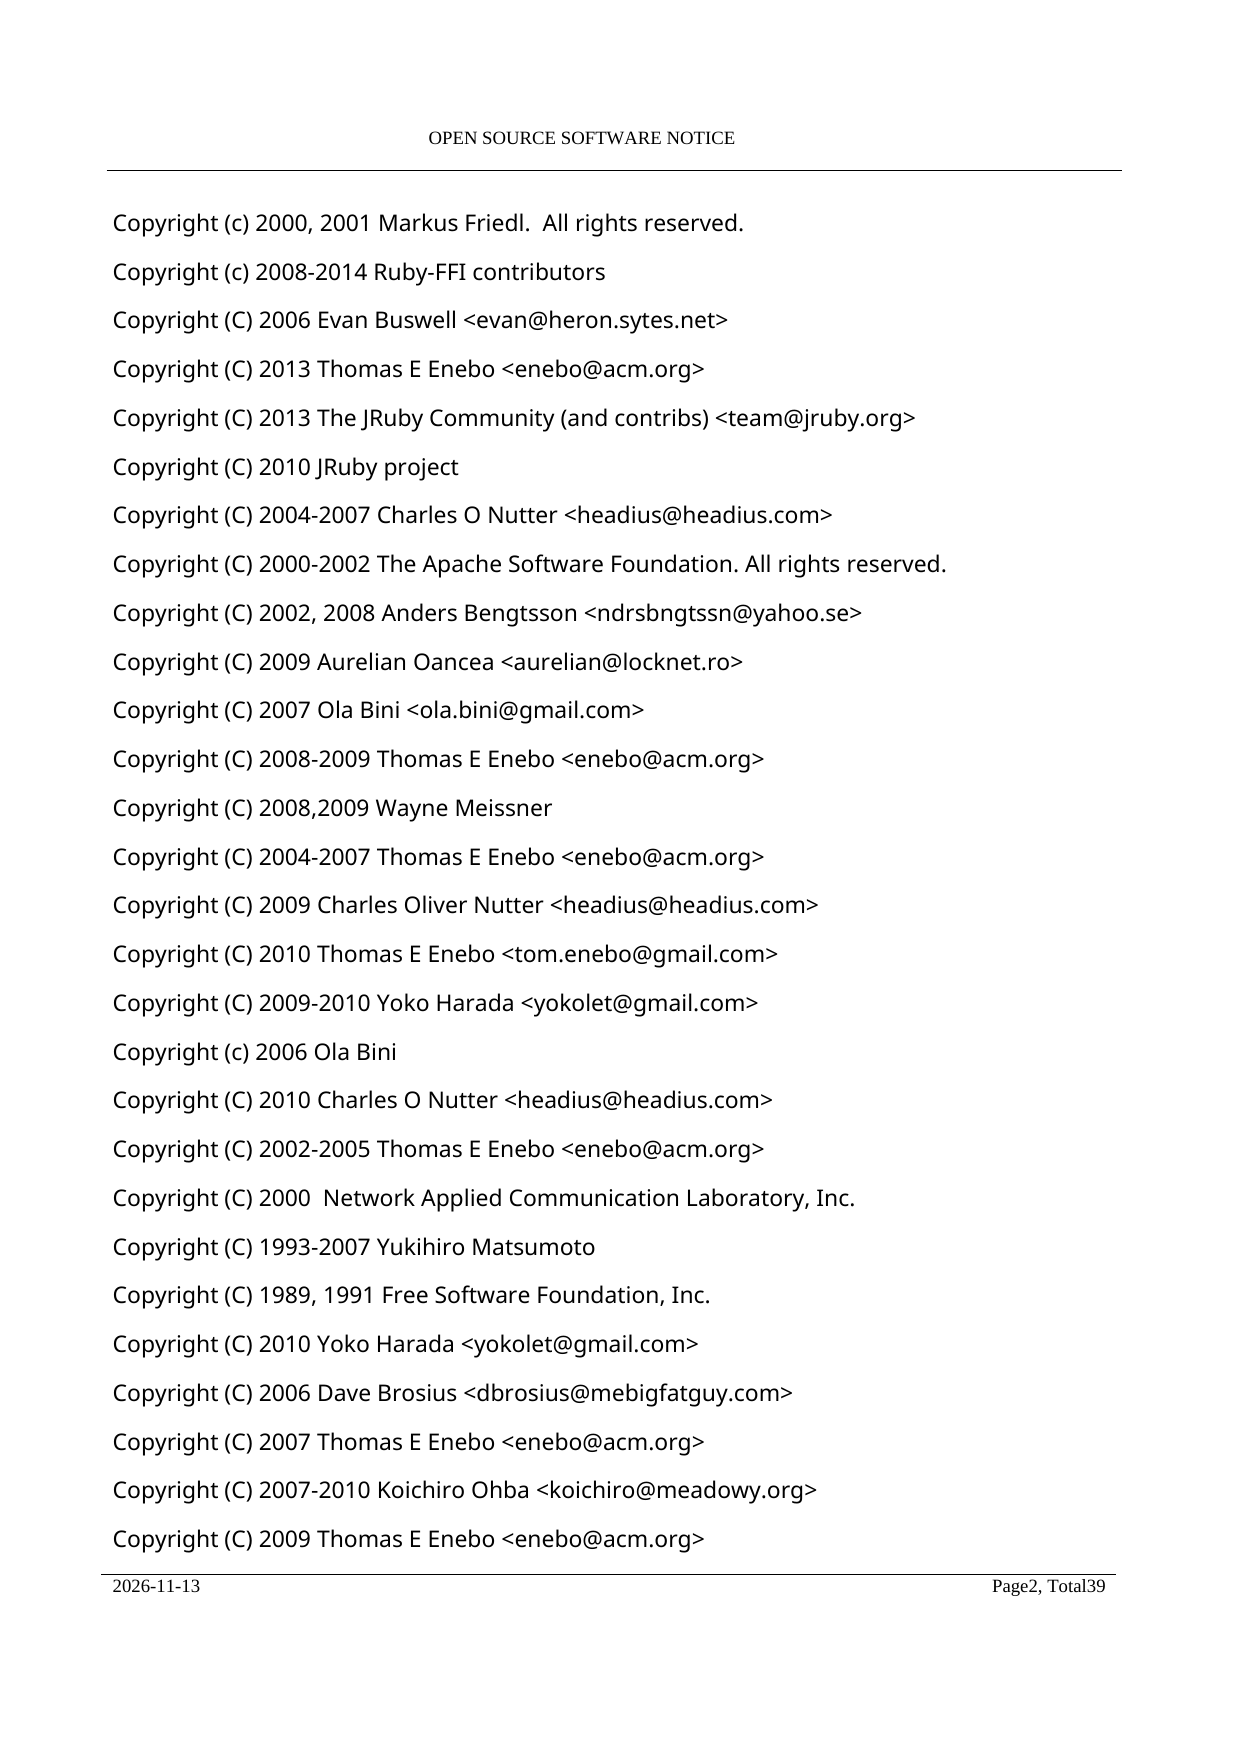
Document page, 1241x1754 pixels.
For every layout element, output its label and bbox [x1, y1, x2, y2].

text [112, 206, 1128, 1555]
